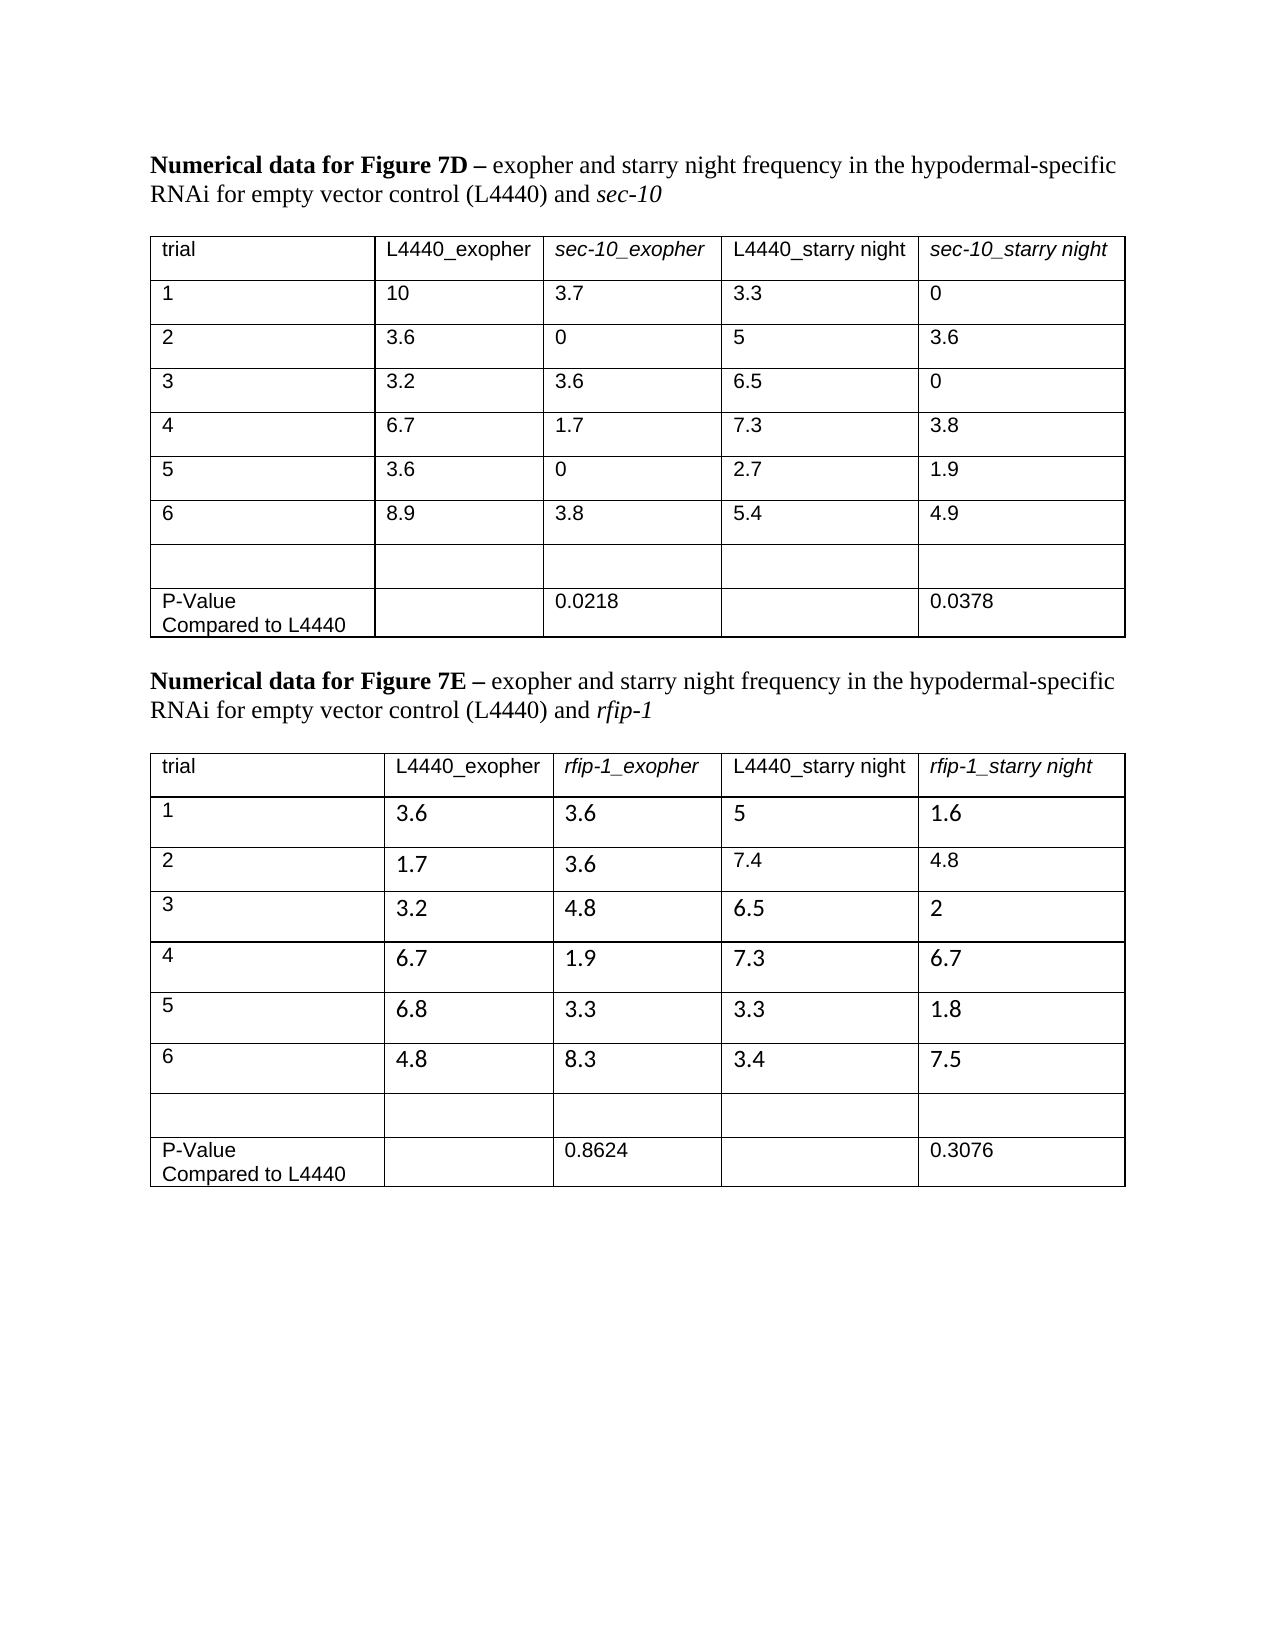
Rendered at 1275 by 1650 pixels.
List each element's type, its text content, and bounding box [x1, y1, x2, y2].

table_header sec-10_exopher [544, 237, 721, 280]
table_cell 10 [376, 281, 543, 324]
table_cell 3 [151, 369, 374, 412]
table_header rfip-1_exopher [554, 754, 721, 796]
table_cell 5 [151, 993, 384, 1042]
table_cell 1.6 [919, 798, 1124, 847]
table_cell 4 [151, 413, 374, 456]
table_cell 0 [544, 457, 721, 500]
table_cell 3.6 [385, 798, 553, 847]
table_cell [544, 545, 721, 587]
table_cell 3.3 [722, 281, 918, 324]
table_cell 3.6 [544, 369, 721, 412]
table_cell 3.6 [376, 457, 543, 500]
table_cell 4.9 [919, 501, 1124, 544]
table_cell 1.8 [919, 993, 1124, 1042]
table_cell 3.6 [919, 325, 1124, 368]
table_cell [151, 545, 374, 587]
table_cell 6.7 [376, 413, 543, 456]
table_cell P-Value Compared to L4440 [151, 589, 374, 636]
table_header sec-10_starry night [919, 237, 1124, 280]
table_header L4440_exopher [385, 754, 553, 796]
table_cell 6.7 [919, 943, 1124, 992]
table_header L4440_exopher [376, 237, 543, 280]
text Numerical data for Figure 7E – exopher and starry night frequency in the hypodermal-specific RNAi for empty vector control (L4440) and rfip-1 [150, 666, 1125, 724]
table_cell 6.8 [385, 993, 553, 1042]
table_cell 1 [151, 281, 374, 324]
table_cell 4 [151, 943, 384, 992]
table_cell 6.5 [722, 892, 918, 941]
table_cell [722, 545, 918, 587]
table_cell 3.8 [544, 501, 721, 544]
table_cell 4.8 [385, 1044, 553, 1093]
table_cell 1.9 [554, 943, 721, 992]
table_cell 3.6 [376, 325, 543, 368]
table_cell 3.2 [385, 892, 553, 941]
table_cell 3 [151, 892, 384, 941]
table_cell 0.0378 [919, 589, 1124, 636]
table_cell [376, 589, 543, 636]
table_cell 3.2 [376, 369, 543, 412]
table_header trial [151, 754, 384, 796]
table_cell 0.8624 [554, 1138, 721, 1186]
table_cell 0 [919, 281, 1124, 324]
table_cell 5 [151, 457, 374, 500]
table_cell 5 [722, 325, 918, 368]
table_cell [722, 1138, 918, 1186]
table_cell 7.3 [722, 413, 918, 456]
table_header L4440_starry night [722, 237, 918, 280]
table_cell 3.4 [722, 1044, 918, 1093]
table_header rfip-1_starry night [919, 754, 1124, 796]
table_cell 7.4 [722, 848, 918, 891]
table_cell [376, 545, 543, 587]
table_cell 6 [151, 1044, 384, 1093]
table_cell [722, 589, 918, 636]
table_cell [385, 1094, 553, 1137]
table_cell 6.7 [385, 943, 553, 992]
table_cell 6 [151, 501, 374, 544]
table_cell 1 [151, 798, 384, 847]
table_cell 0.0218 [544, 589, 721, 636]
table_cell 2 [919, 892, 1124, 941]
table_cell 0 [919, 369, 1124, 412]
table_cell 3.7 [544, 281, 721, 324]
table_cell 0 [544, 325, 721, 368]
table_cell P-Value Compared to L4440 [151, 1138, 384, 1186]
table_cell 2 [151, 848, 384, 891]
table_cell 7.5 [919, 1044, 1124, 1093]
table_cell [919, 545, 1124, 587]
table_cell 6.5 [722, 369, 918, 412]
table_cell 1.7 [544, 413, 721, 456]
table_cell 1.7 [385, 848, 553, 891]
table_cell 5.4 [722, 501, 918, 544]
table_cell 8.9 [376, 501, 543, 544]
text Numerical data for Figure 7D – exopher and starry night frequency in the hypodermal-specific RNAi for empty vector control (L4440) and sec-10 [150, 150, 1125, 207]
table_header L4440_starry night [722, 754, 918, 796]
table_cell 1.9 [919, 457, 1124, 500]
table_cell [151, 1094, 384, 1137]
table_cell 4.8 [919, 848, 1124, 891]
table_cell 3.8 [919, 413, 1124, 456]
table_cell 2.7 [722, 457, 918, 500]
table_cell [385, 1138, 553, 1186]
table_cell 7.3 [722, 943, 918, 992]
table_cell 0.3076 [919, 1138, 1124, 1186]
table_cell [919, 1094, 1124, 1137]
table_cell 2 [151, 325, 374, 368]
table_cell 5 [722, 798, 918, 847]
table_cell 4.8 [554, 892, 721, 941]
table_cell 3.3 [722, 993, 918, 1042]
table_cell [722, 1094, 918, 1137]
table_cell 3.3 [554, 993, 721, 1042]
table_cell 8.3 [554, 1044, 721, 1093]
table_cell [554, 1094, 721, 1137]
table_header trial [151, 237, 374, 280]
table_cell 3.6 [554, 848, 721, 891]
table_cell 3.6 [554, 798, 721, 847]
